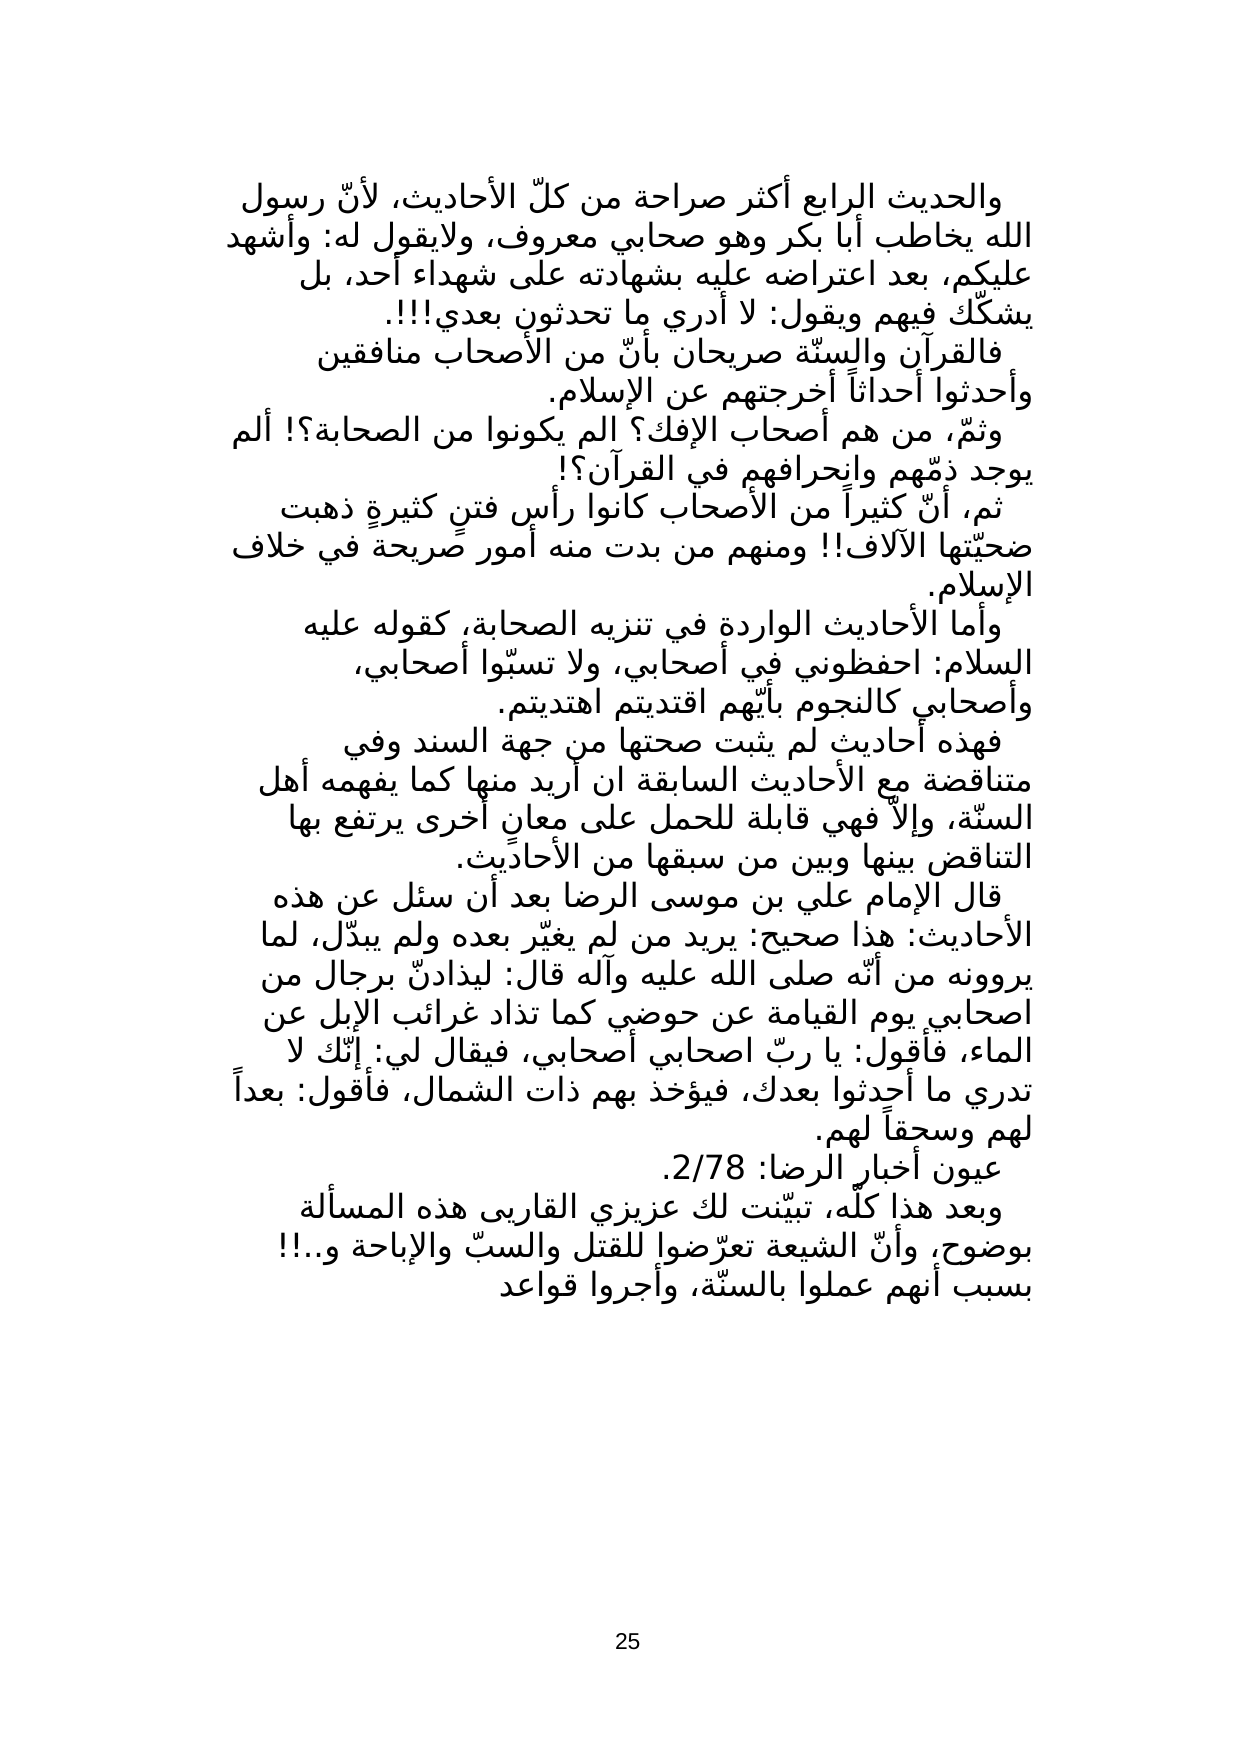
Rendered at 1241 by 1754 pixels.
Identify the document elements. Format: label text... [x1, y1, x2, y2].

text قال الإمام علي بن موسى الرضا بعد أن سئل عن هذه الأحاديث: هذا صحيح: يريد من لم يغيّر بعده ولم يبدّل، لما يروونه من أنّه صلى الله عليه وآله قال: ليذادنّ برجال من اصحابي يوم القيامة عن حوضي كما تذاد غرائب الإبل عن الماء، فأقول: يا ربّ اصحابي أصحابي، فيقال لي: إنّك لا تدري ما أحدثوا بعدك، فيؤخذ بهم ذات الشمال، فأقول: بعداً لهم وسحقاً لهم. [222, 877, 1033, 1148]
text ثم، أنّ كثيراً من الأصحاب كانوا رأس فتنٍ كثيرةٍ ذهبت ضحيّتها الآلاف!! ومنهم من بدت منه أمور صريحة في خلاف الإسلام. [222, 488, 1033, 604]
text والحديث الرابع أكثر صراحة من كلّ الأحاديث، لأنّ رسول الله يخاطب أبا بكر وهو صحابي معروف، ولايقول له: وأشهد عليكم، بعد اعتراضه عليه بشهادته على شهداء أحد، بل يشكّك فيهم ويقول: لا أدري ما تحدثون بعدي!!!. [222, 177, 1033, 333]
text عيون أخبار الرضا: 2/78. [222, 1148, 1033, 1187]
text فالقرآن والسنّة صريحان بأنّ من الأصحاب منافقين وأحدثوا أحداثاً أخرجتهم عن الإسلام. [222, 333, 1033, 410]
text وثمّ، من هم أصحاب الإفك؟ الم يكونوا من الصحابة؟! ألم يوجد ذمّهم وانحرافهم في القرآن؟! [222, 410, 1033, 488]
text وأما الأحاديث الواردة في تنزيه الصحابة، كقوله عليه السلام: احفظوني في أصحابي، ولا تسبّوا أصحابي، وأصحابي كالنجوم بأيّهم اقتديتم اهتديتم. [222, 604, 1033, 721]
text فهذه أحاديث لم يثبت صحتها من جهة السند وفي متناقضة مع الأحاديث السابقة ان أريد منها كما يفهمه أهل السنّة، وإلاّ فهي قابلة للحمل على معانٍ أخرى يرتفع بها التناقض بينها وبين من سبقها من الأحاديث. [222, 721, 1033, 877]
text وبعد هذا كلّه، تبيّنت لك عزيزي القاريى هذه المسألة بوضوح، وأنّ الشيعة تعرّضوا للقتل والسبّ والإباحة و..!! بسبب أنهم عملوا بالسنّة، وأجروا قواعد [222, 1187, 1033, 1304]
